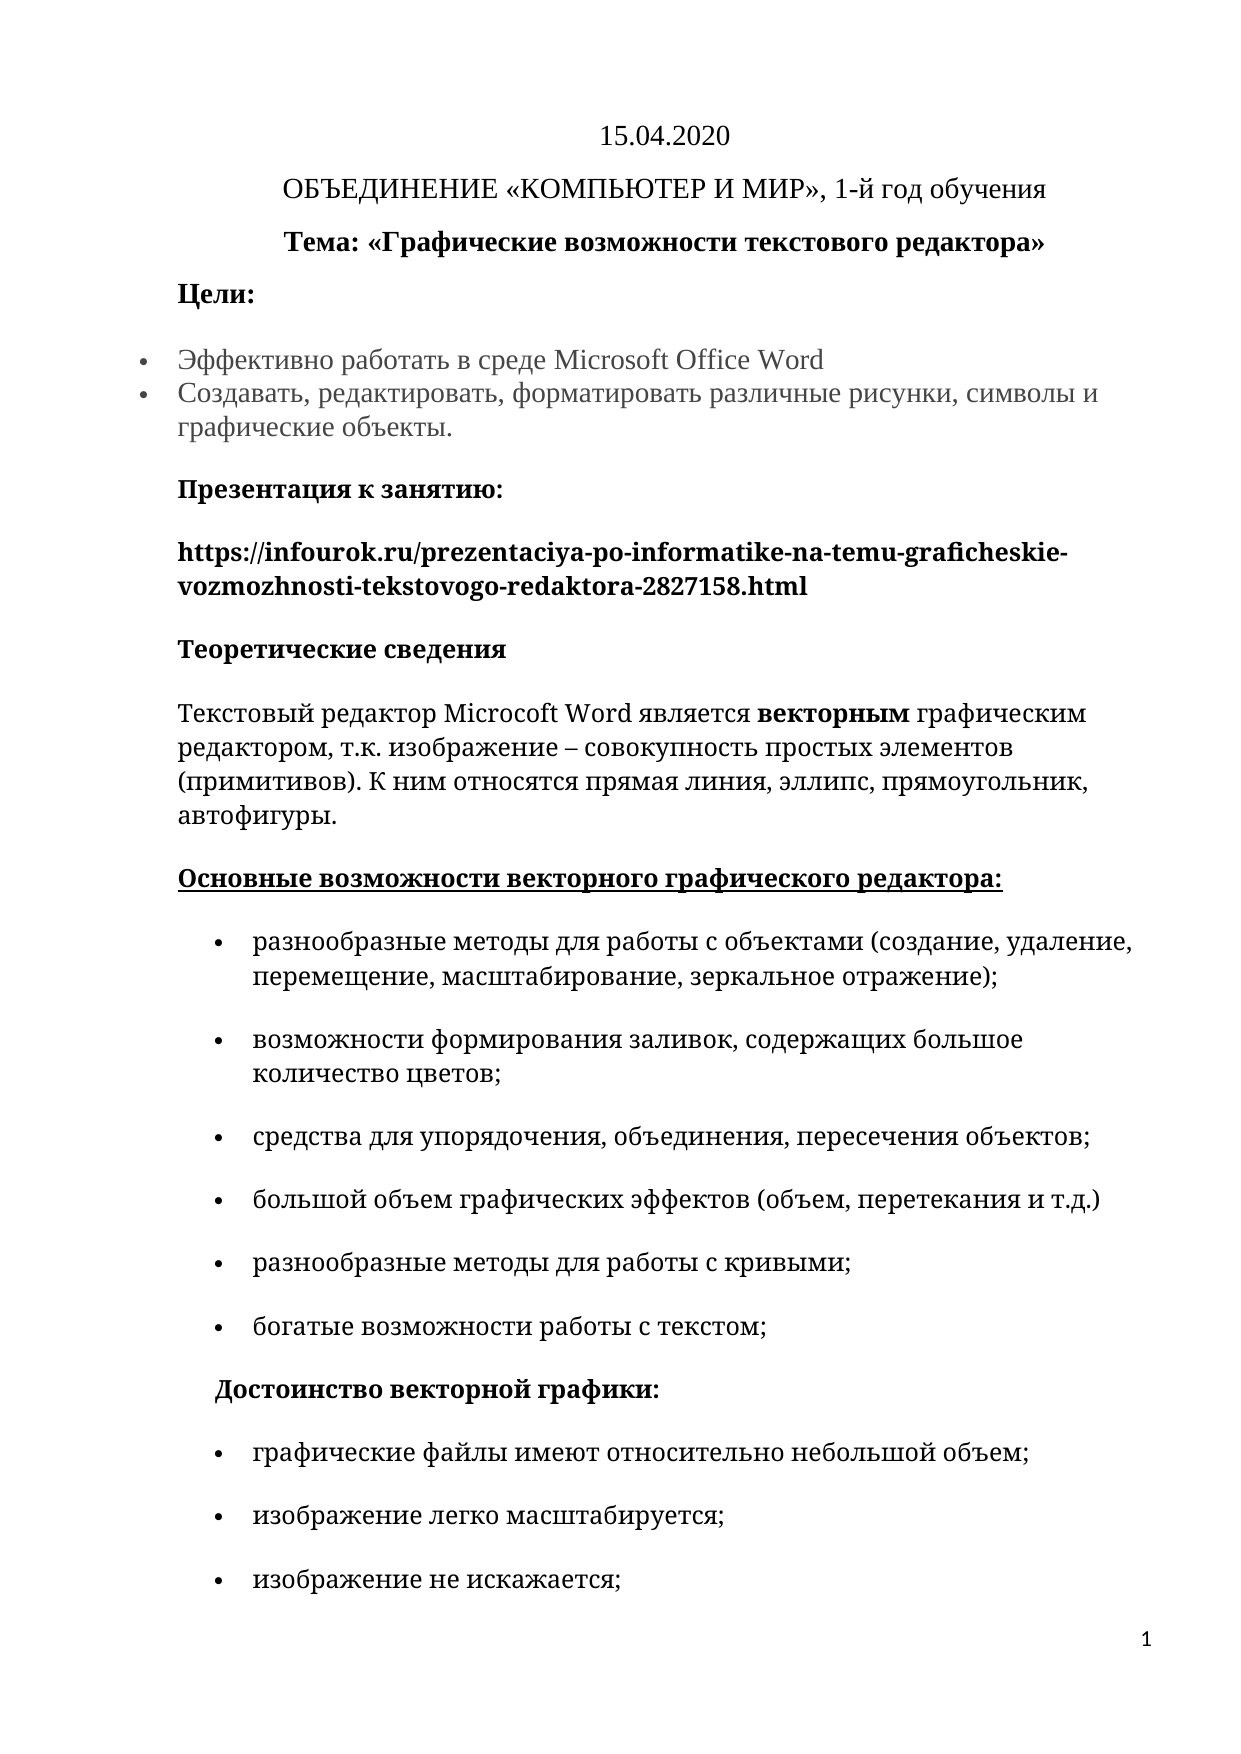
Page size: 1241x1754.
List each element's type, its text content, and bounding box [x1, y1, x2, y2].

text https://infourok.ru/prezentaciya-po-informatike-na-temu-graficheskie-vozmozhnosti-tekstovogo-redaktora-2827158.html [177, 535, 1152, 603]
list Эффективно работать в среде Microsoft Office Word [140, 342, 1152, 375]
text Достоинство векторной графики: [215, 1372, 1152, 1406]
text Тема: «Графические возможности текстового редактора» [177, 224, 1152, 257]
text 15.04.2020 [177, 118, 1152, 152]
list большой объем графических эффектов (объем, перетекания и т.д.) [215, 1182, 1152, 1216]
list графические файлы имеют относительно небольшой объем; [215, 1435, 1152, 1469]
text ОБЪЕДИНЕНИЕ «КОМПЬЮТЕР И МИР», 1-й год обучения [177, 171, 1152, 204]
text Основные возможности векторного графического редактора: [177, 861, 1152, 895]
list изображение не искажается; [215, 1561, 1152, 1595]
list возможности формирования заливок, содержащих большое количество цветов; [215, 1021, 1152, 1089]
text Теоретические сведения [177, 632, 1152, 666]
text Текстовый редактор Microcoft Word является векторным графическим редактором, т.к. изображение – совокупность простых элементов (примитивов). К ним относятся прямая линия, эллипс, прямоугольник, автофигуры. [177, 695, 1152, 832]
list богатые возможности работы с текстом; [215, 1308, 1152, 1342]
list разнообразные методы для работы с кривыми; [215, 1245, 1152, 1279]
text Презентация к занятию: [177, 472, 1152, 506]
list разнообразные методы для работы с объектами (создание, удаление, перемещение, масштабирование, зеркальное отражение); [215, 924, 1152, 992]
list изображение легко масштабируется; [215, 1498, 1152, 1532]
text Цели: [177, 277, 1152, 310]
list средства для упорядочения, объединения, пересечения объектов; [215, 1119, 1152, 1153]
list Создавать, редактировать, форматировать различные рисунки, символы и графические объекты. [140, 375, 1152, 442]
